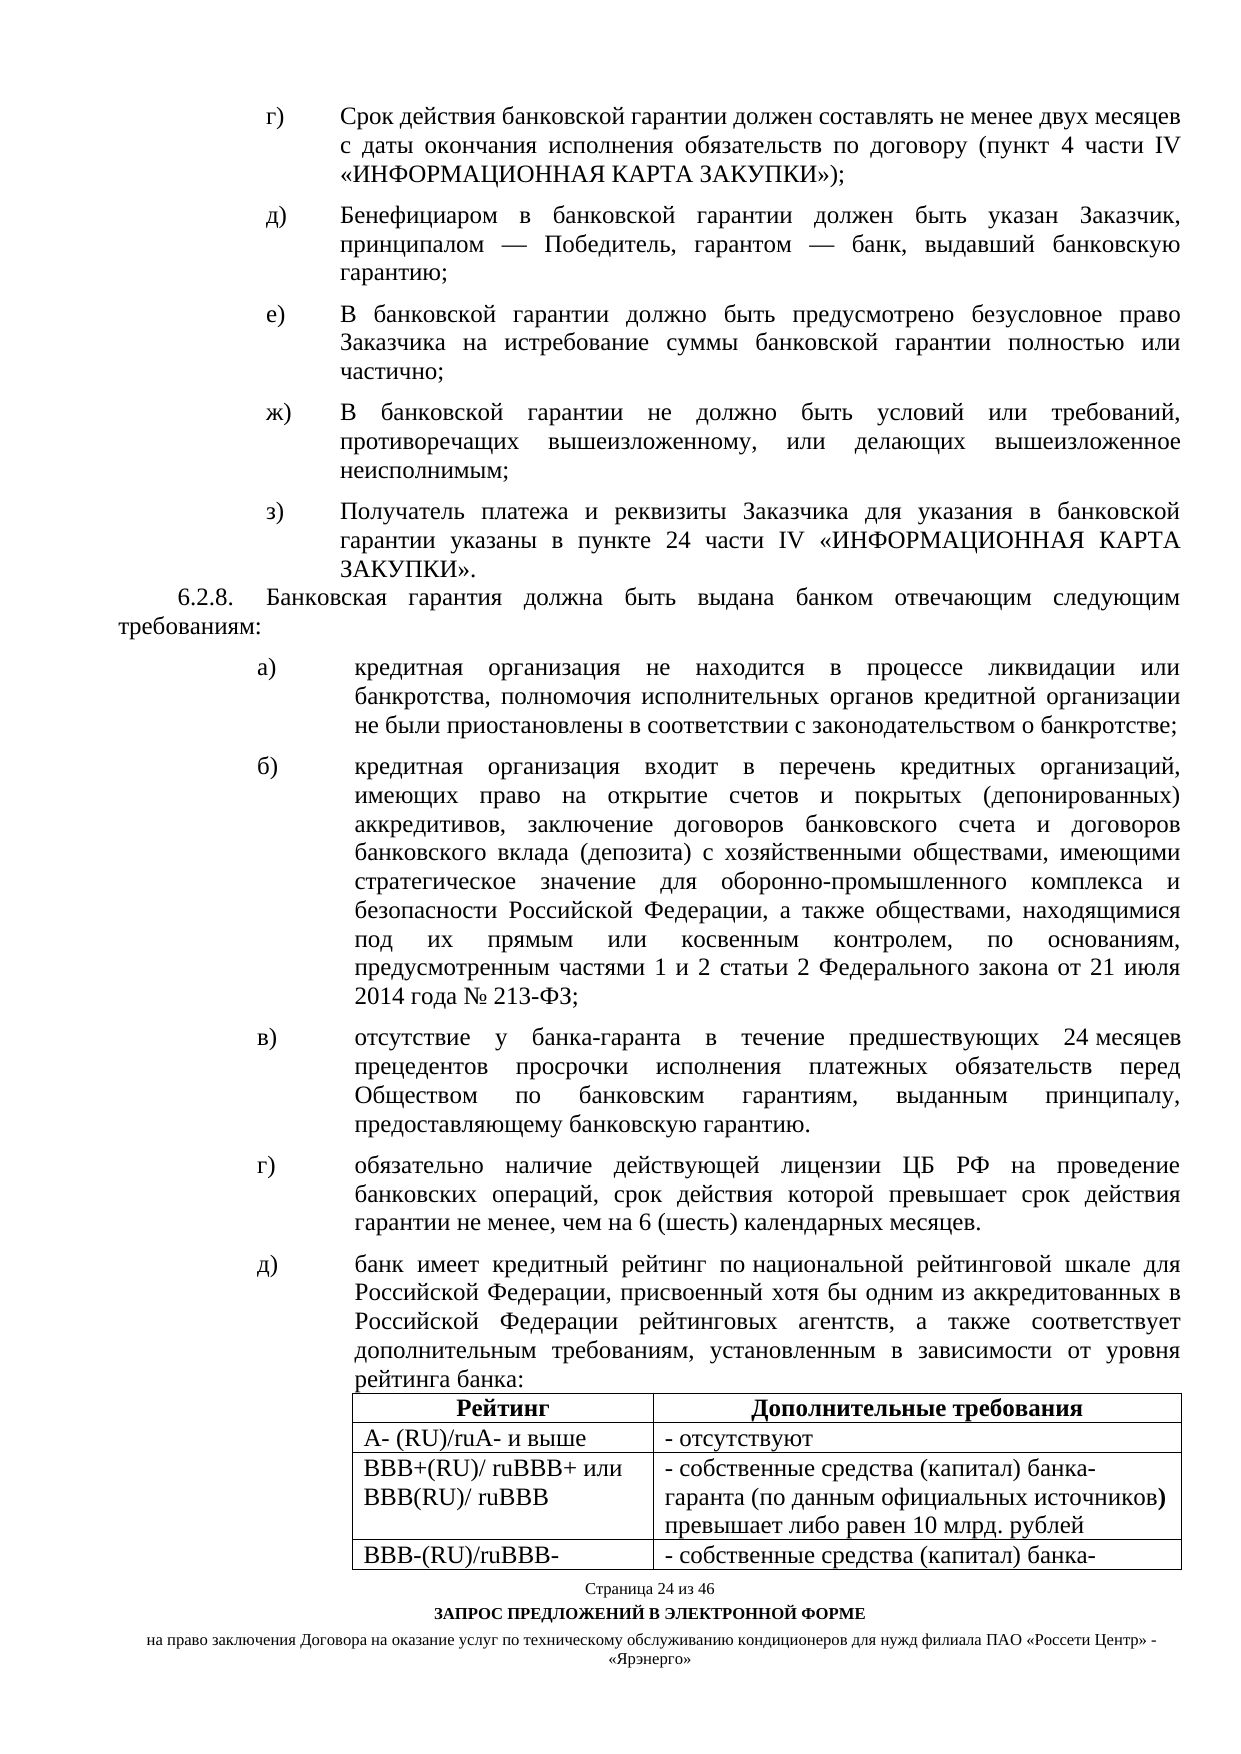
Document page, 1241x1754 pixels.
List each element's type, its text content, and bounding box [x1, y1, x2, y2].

subtitle Банковская гарантия должна быть выдана банком отвечающим следующим требованиям: [118, 582, 1181, 640]
list Бенефициаром в банковской гарантии должен быть указан Заказчик, принципалом — Победитель, гарантом — банк, выдавший банковскую гарантию; [266, 200, 1181, 286]
list кредитная организация не находится в процессе ликвидации или банкротства, полномочия исполнительных органов кредитной организации не были приостановлены в соответствии с законодательством о банкротстве; [257, 652, 1181, 739]
table_header Рейтинг [353, 1394, 653, 1422]
table_cell - отсутствуют [654, 1423, 1181, 1452]
table_cell A- (RU)/ruA- и выше [353, 1423, 653, 1452]
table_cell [654, 1540, 1181, 1569]
list В банковской гарантии должно быть предусмотрено безусловное право Заказчика на истребование суммы банковской гарантии полностью или частично; [266, 299, 1181, 385]
list обязательно наличие действующей лицензии ЦБ РФ на проведение банковских операций, срок действия которой превышает срок действия гарантии не менее, чем на 6 (шесть) календарных месяцев. [257, 1150, 1181, 1236]
list отсутствие у банка-гаранта в течение предшествующих 24 месяцев прецедентов просрочки исполнения платежных обязательств перед Обществом по банковским гарантиям, выданным принципалу, предоставляющему банковскую гарантию. [257, 1022, 1181, 1137]
list Получатель платежа и реквизиты Заказчика для указания в банковской гарантии указаны в пункте 24 части IV «ИНФОРМАЦИОННАЯ КАРТА ЗАКУПКИ». [266, 496, 1181, 582]
table_header Дополнительные требования [654, 1394, 1181, 1422]
list банк имеет кредитный рейтинг по национальной рейтинговой шкале для Российской Федерации, присвоенный хотя бы одним из аккредитованных в Российской Федерации рейтинговых агентств, а также соответствует дополнительным требованиям, установленным в зависимости от уровня рейтинга банка: [257, 1249, 1181, 1392]
list кредитная организация входит в перечень кредитных организаций, имеющих право на открытие счетов и покрытых (депонированных) аккредитивов, заключение договоров банковского счета и договоров банковского вклада (депозита) с хозяйственными обществами, имеющими стратегическое значение для оборонно-промышленного комплекса и безопасности Российской Федерации, а также обществами, находящимися под их прямым или косвенным контролем, по основаниям, предусмотренным частями 1 и 2 статьи 2 Федерального закона от 21 июля 2014 года № 213-ФЗ; [257, 751, 1181, 1010]
table_cell BBB+(RU)/ ruBBB+ или BBB(RU)/ ruBBB [353, 1453, 653, 1539]
list В банковской гарантии не должно быть условий или требований, противоречащих вышеизложенному, или делающих вышеизложенное неисполнимым; [266, 397, 1181, 484]
list Срок действия банковской гарантии должен составлять не менее двух месяцев с даты окончания исполнения обязательств по договору (пункт 4 части IV «ИНФОРМАЦИОННАЯ КАРТА ЗАКУПКИ»); [266, 101, 1181, 187]
table_cell - собственные средства (капитал) банка-гаранта (по данным официальных источников) превышает либо равен 10 млрд. рублей [654, 1453, 1181, 1539]
table_cell BBB-(RU)/ruBBB- [353, 1540, 653, 1569]
